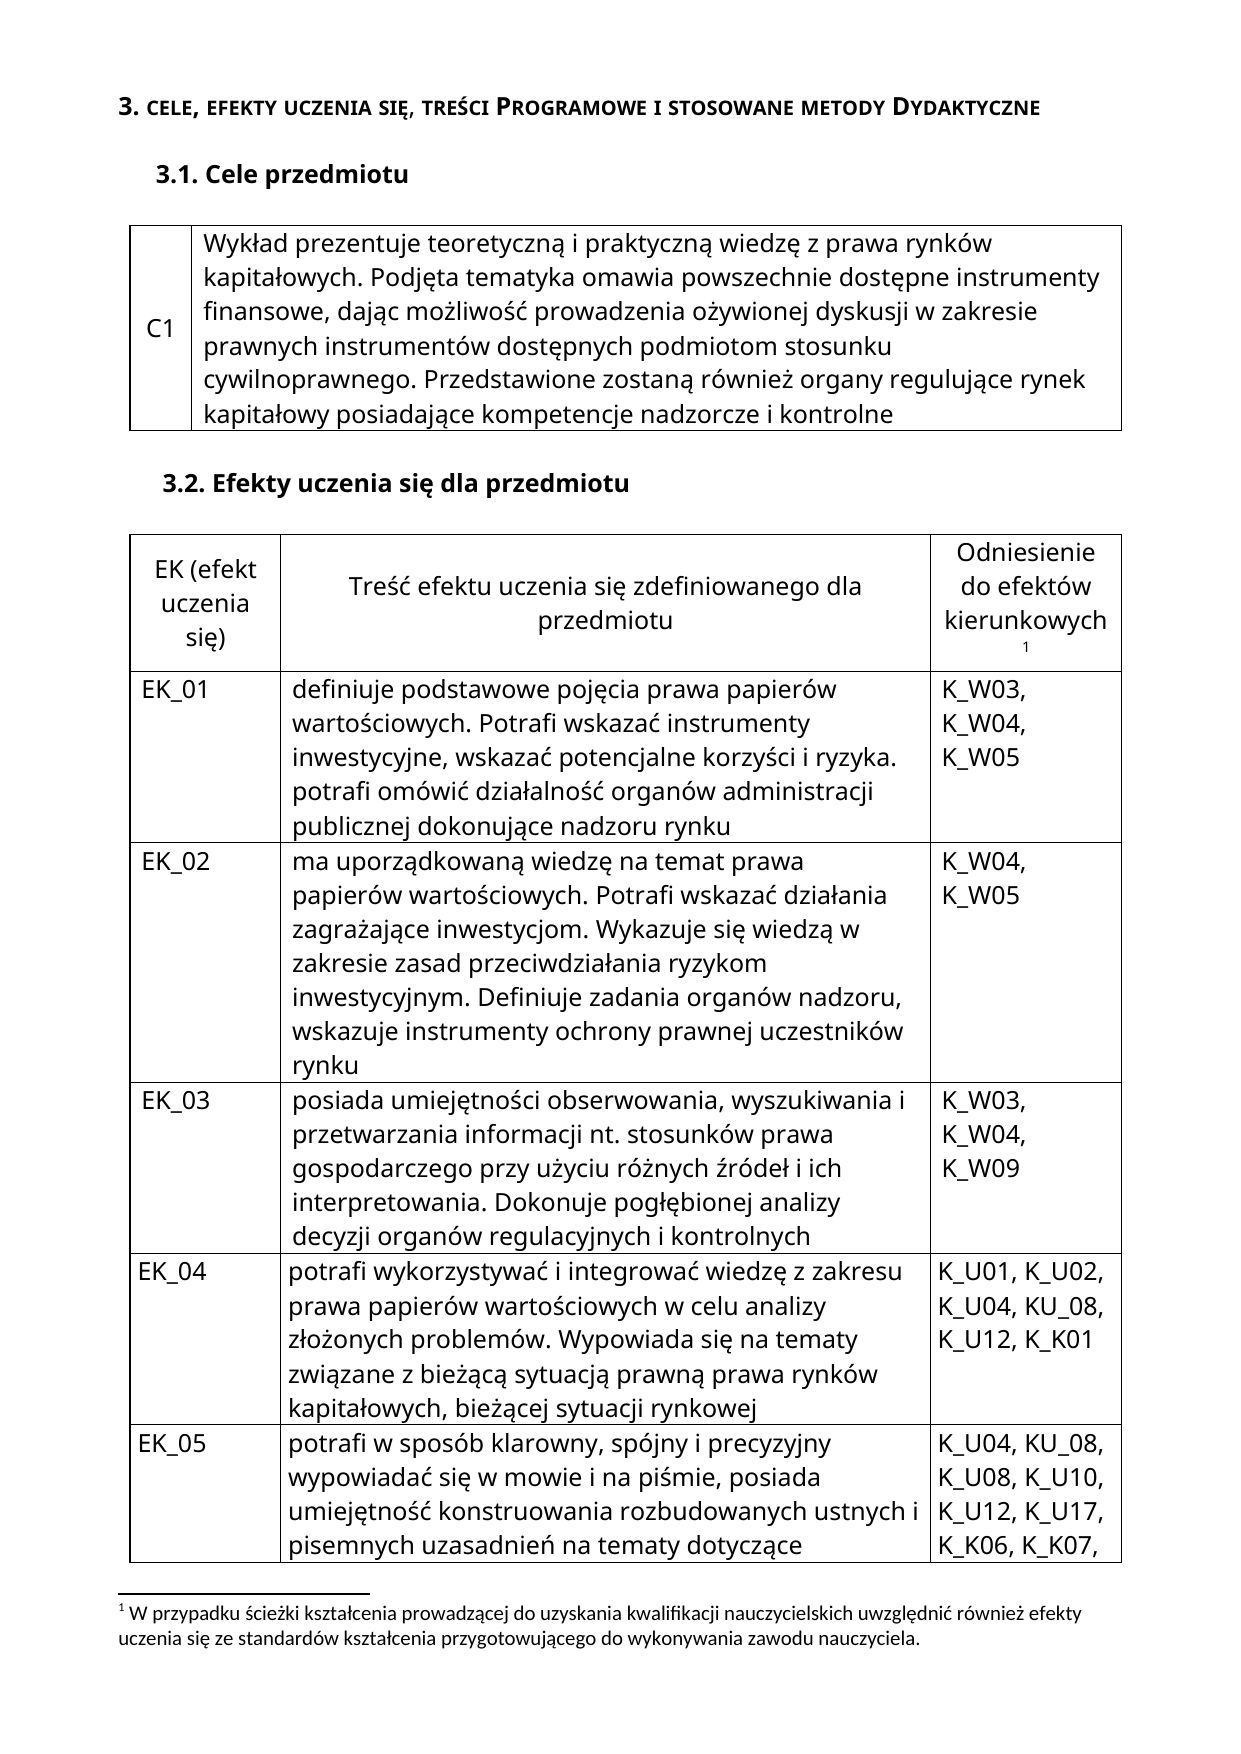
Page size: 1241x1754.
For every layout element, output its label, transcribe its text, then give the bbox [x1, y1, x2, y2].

table_cell EK_01 [131, 672, 280, 842]
table_header C1 [131, 226, 191, 430]
table_cell K_W03, K_W04, K_W05 [931, 672, 1121, 842]
table_cell potrafi wykorzystywać i integrować wiedzę z zakresu prawa papierów wartościowych w celu analizy złożonych problemów. Wypowiada się na tematy związane z bieżącą sytuacją prawną prawa rynków kapitałowych, bieżącej sytuacji rynkowej [281, 1254, 930, 1424]
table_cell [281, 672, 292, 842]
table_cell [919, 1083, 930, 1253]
text 3.2. Efekty uczenia się dla przedmiotu [162, 465, 1122, 499]
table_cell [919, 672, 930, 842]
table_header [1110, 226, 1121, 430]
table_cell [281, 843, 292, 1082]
table_header Odniesienie do efektów kierunkowych [931, 535, 1121, 671]
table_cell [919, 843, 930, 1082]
table_cell K_W04, K_W05 [931, 843, 1121, 1082]
table_cell EK_04 [131, 1254, 280, 1424]
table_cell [281, 1425, 930, 1562]
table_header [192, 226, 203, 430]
table_cell EK_03 [131, 1083, 280, 1253]
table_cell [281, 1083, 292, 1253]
text 3.1. Cele przedmiotu [156, 157, 1122, 191]
text 3. cele, efekty uczenia się, treści Programowe i stosowane metody Dydaktyczne [118, 89, 1122, 123]
table_header Treść efektu uczenia się zdefiniowanego dla przedmiotu [281, 535, 930, 671]
table_cell K_U01, K_U02, K_U04, KU_08, K_U12, K_K01 [931, 1254, 1121, 1424]
table_cell EK_05 [131, 1425, 280, 1562]
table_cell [931, 1425, 1121, 1562]
table_cell EK_02 [131, 843, 280, 1082]
table_header EK (efekt uczenia się) [131, 535, 280, 671]
table_cell K_W03, K_W04, K_W09 [931, 1083, 1121, 1253]
